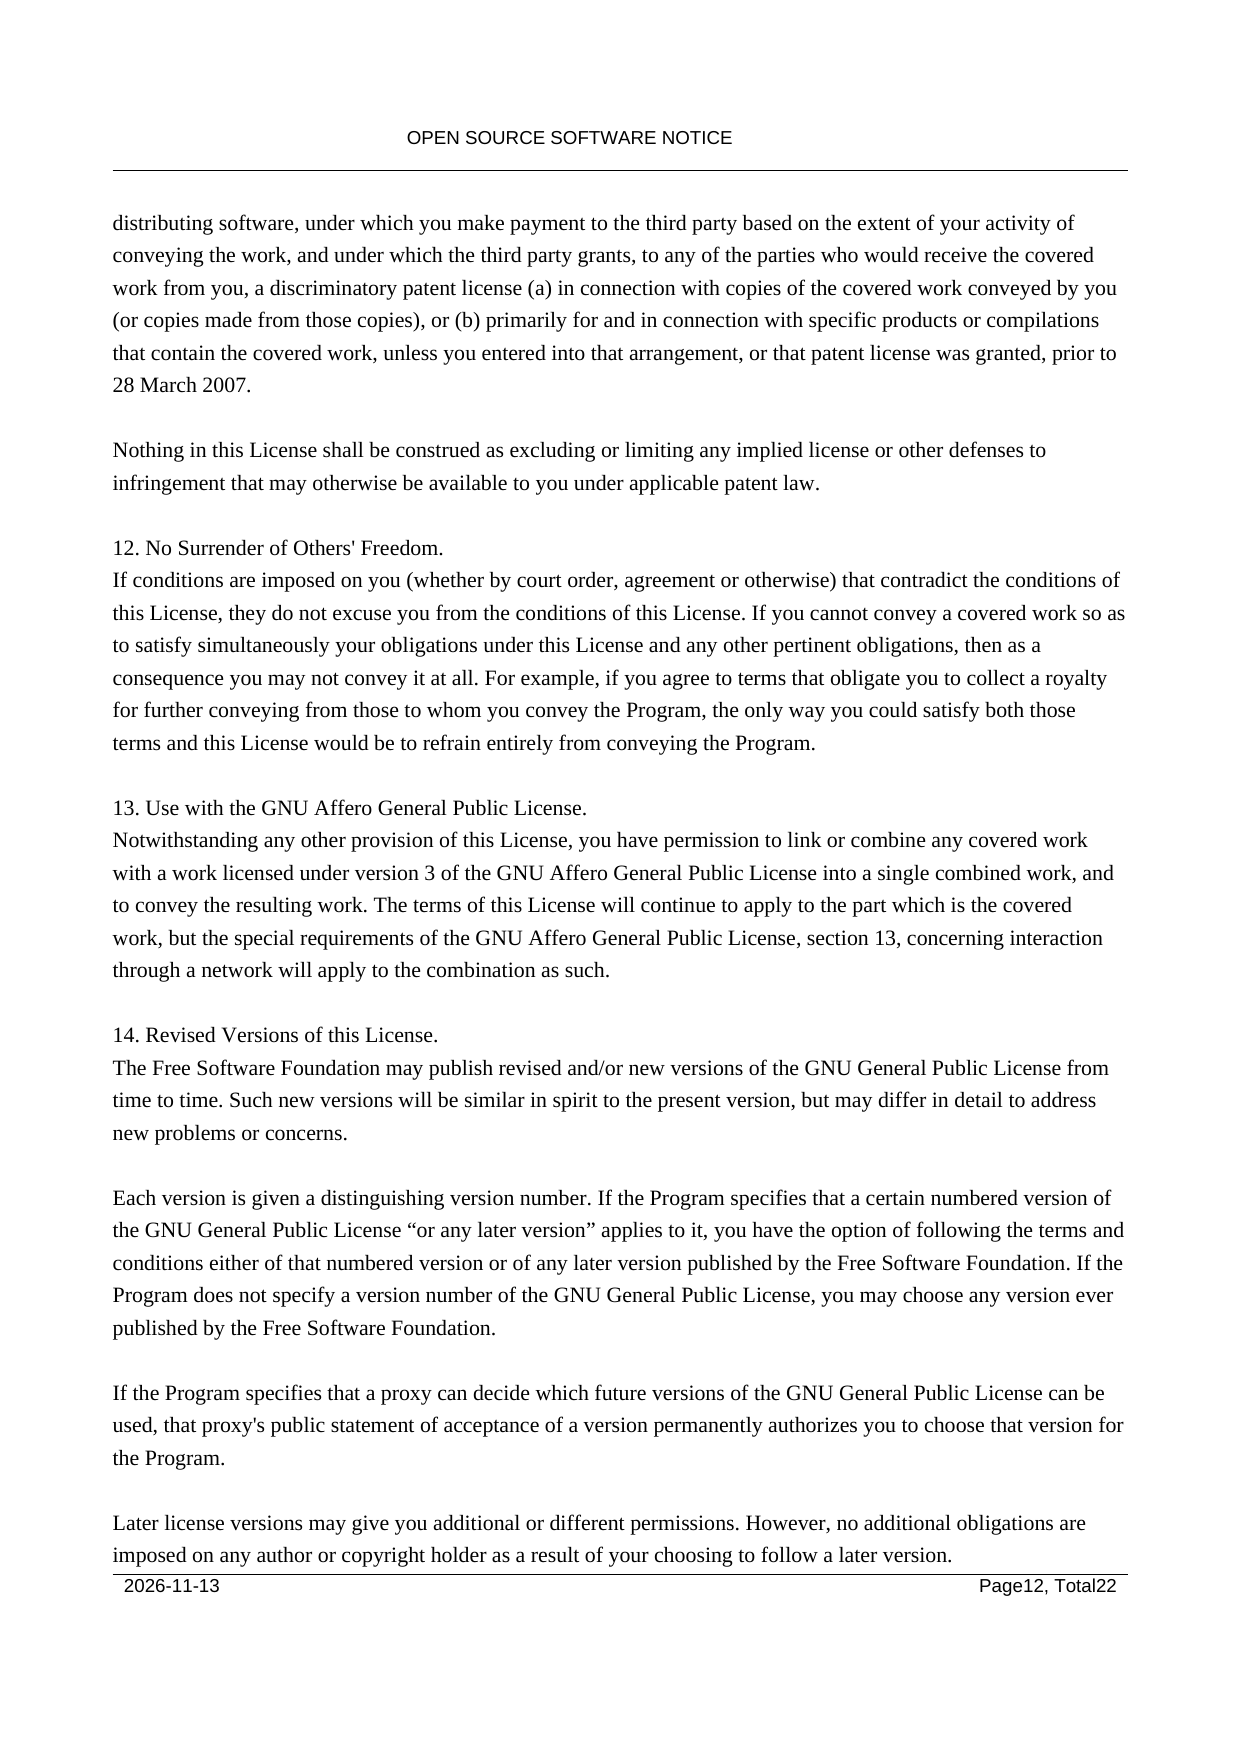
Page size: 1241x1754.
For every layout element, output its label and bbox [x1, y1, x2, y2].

text [112, 206, 1128, 1571]
